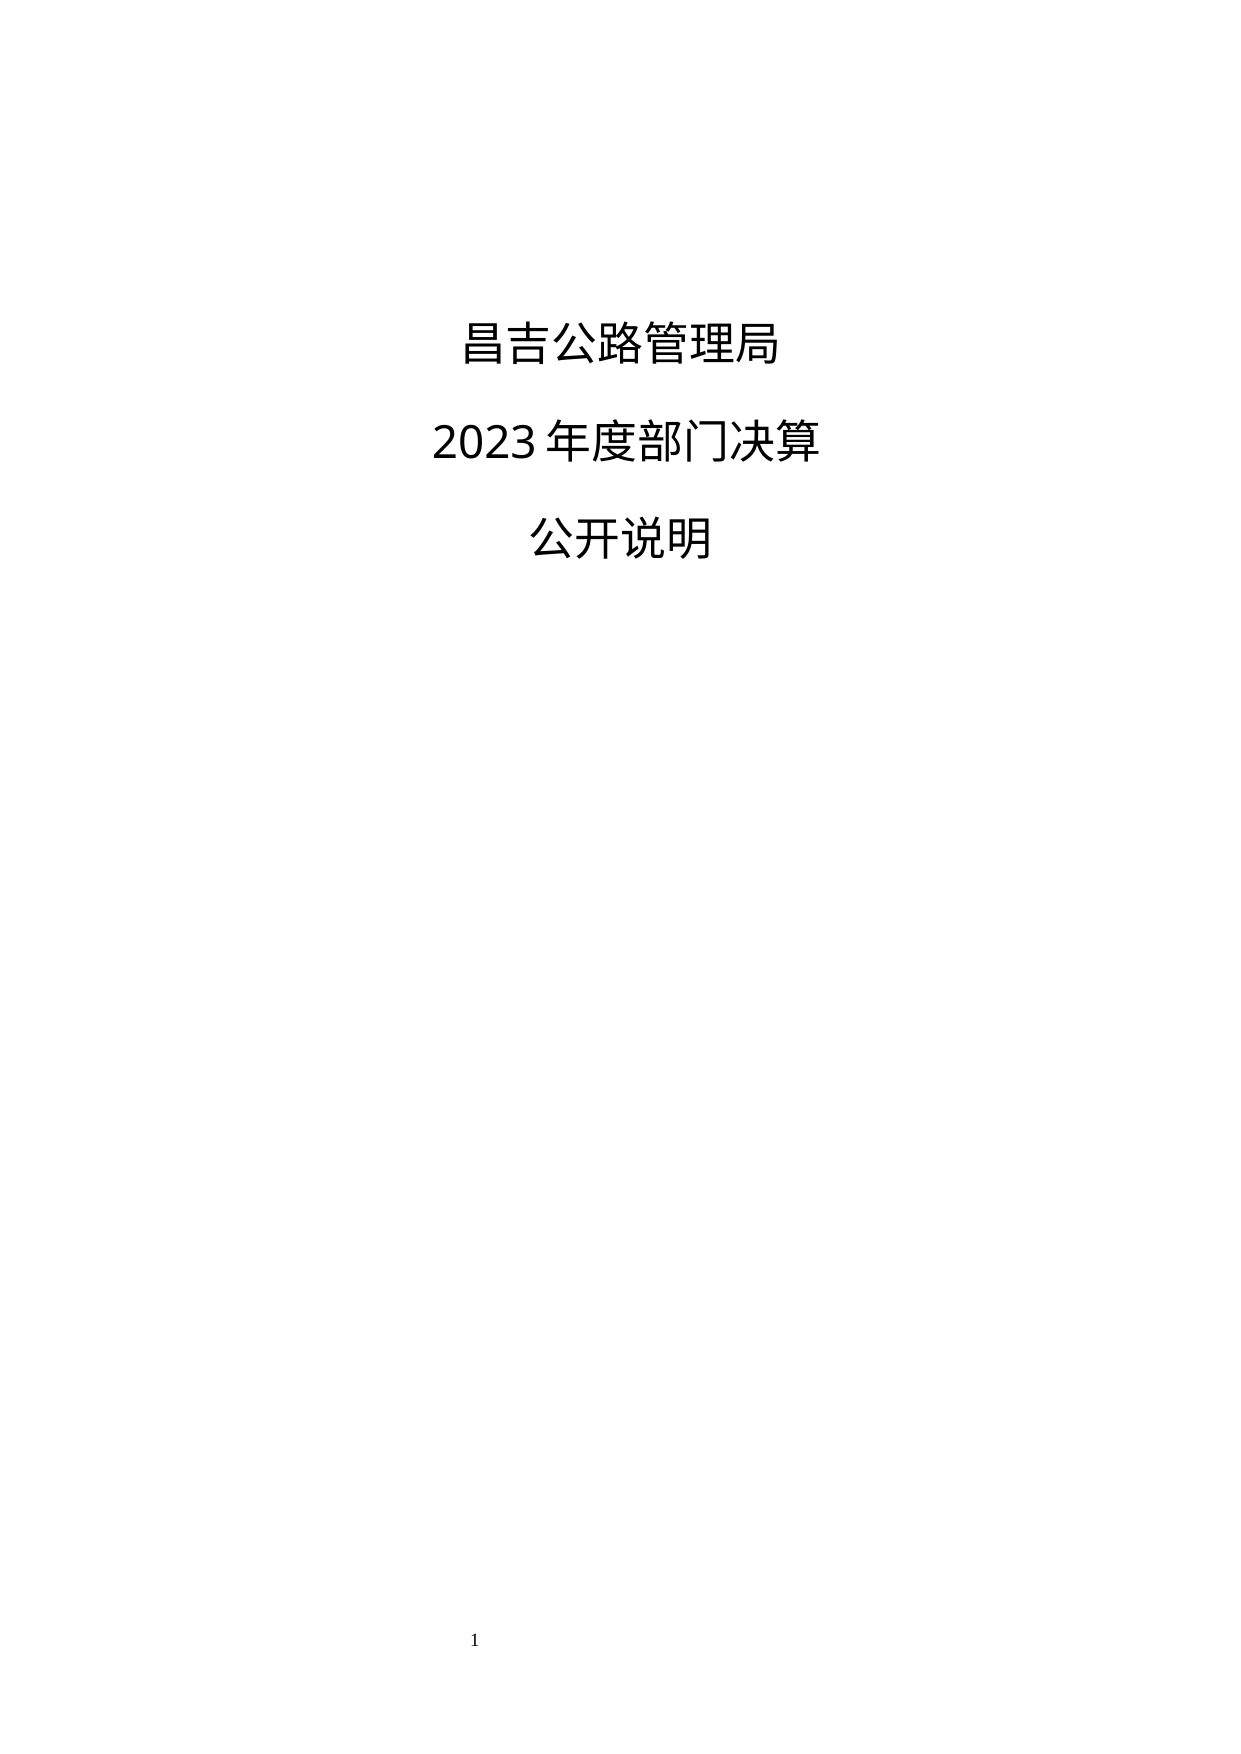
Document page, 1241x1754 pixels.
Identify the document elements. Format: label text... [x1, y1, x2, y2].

text 昌吉公路管理局 [187, 292, 1053, 389]
text 2023年度部门决算 [187, 389, 1053, 487]
text 公开说明 [187, 487, 1053, 584]
